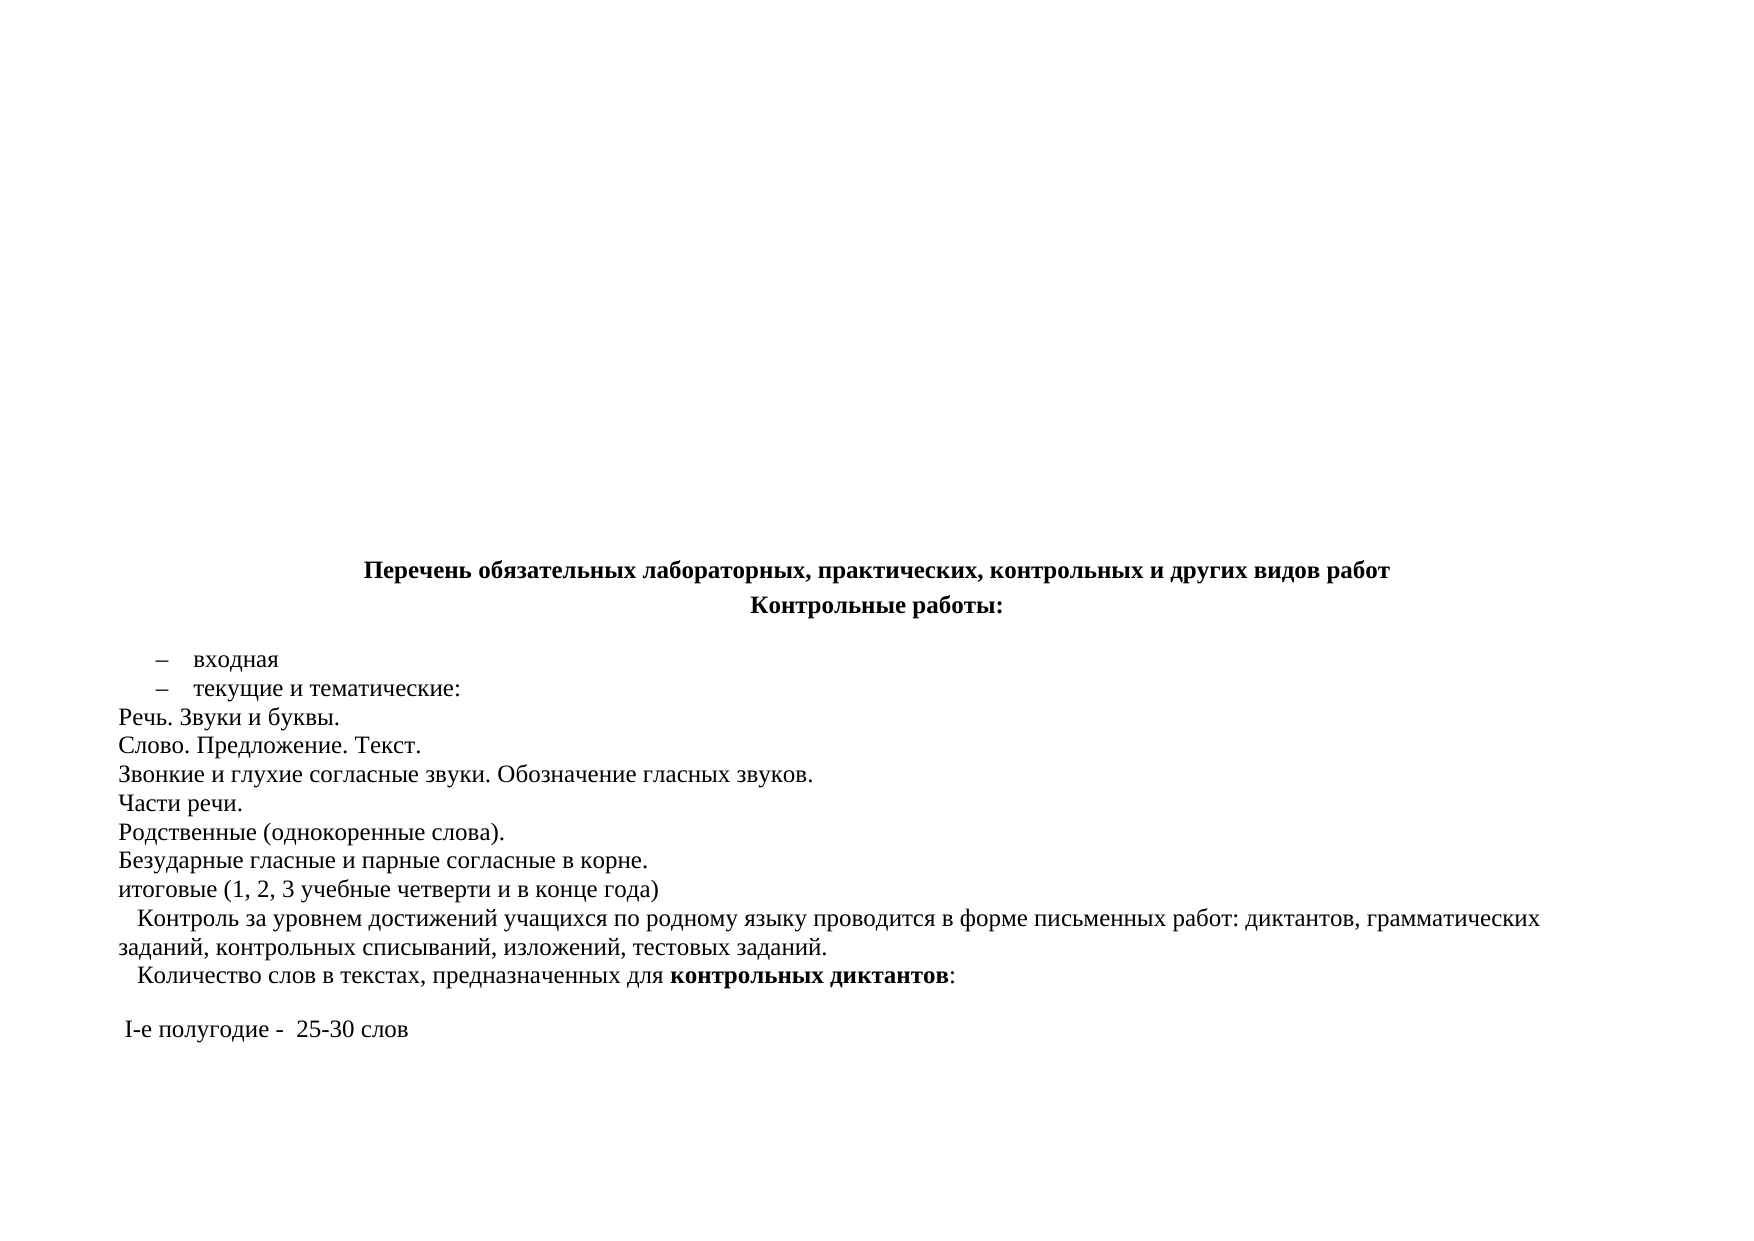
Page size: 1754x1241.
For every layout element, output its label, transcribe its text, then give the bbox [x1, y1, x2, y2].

text Звонкие и глухие согласные звуки. Обозначение гласных звуков. [118, 759, 1636, 788]
list текущие и тематические: [156, 673, 1636, 702]
subtitle Перечень обязательных лабораторных, практических, контрольных и других видов работ [118, 556, 1636, 584]
text I-е полугодие - 25-30 слов [118, 1014, 1636, 1043]
text Контроль за уровнем достижений учащихся по родному языку проводится в форме письменных работ: диктантов, грамматических заданий, контрольных списываний, изложений, тестовых заданий. [118, 903, 1636, 961]
text Родственные (однокоренные слова). [118, 817, 1636, 846]
text Безударные гласные и парные согласные в корне. [118, 846, 1636, 874]
text Количество слов в текстах, предназначенных для контрольных диктантов: [118, 961, 1636, 989]
text Слово. Предложение. Текст. [118, 731, 1636, 759]
text Части речи. [118, 788, 1636, 817]
text итоговые (1, 2, 3 учебные четверти и в конце года) [118, 874, 1636, 903]
list входная [156, 644, 1636, 673]
text Контрольные работы: [118, 591, 1636, 619]
text Речь. Звуки и буквы. [118, 702, 1636, 731]
